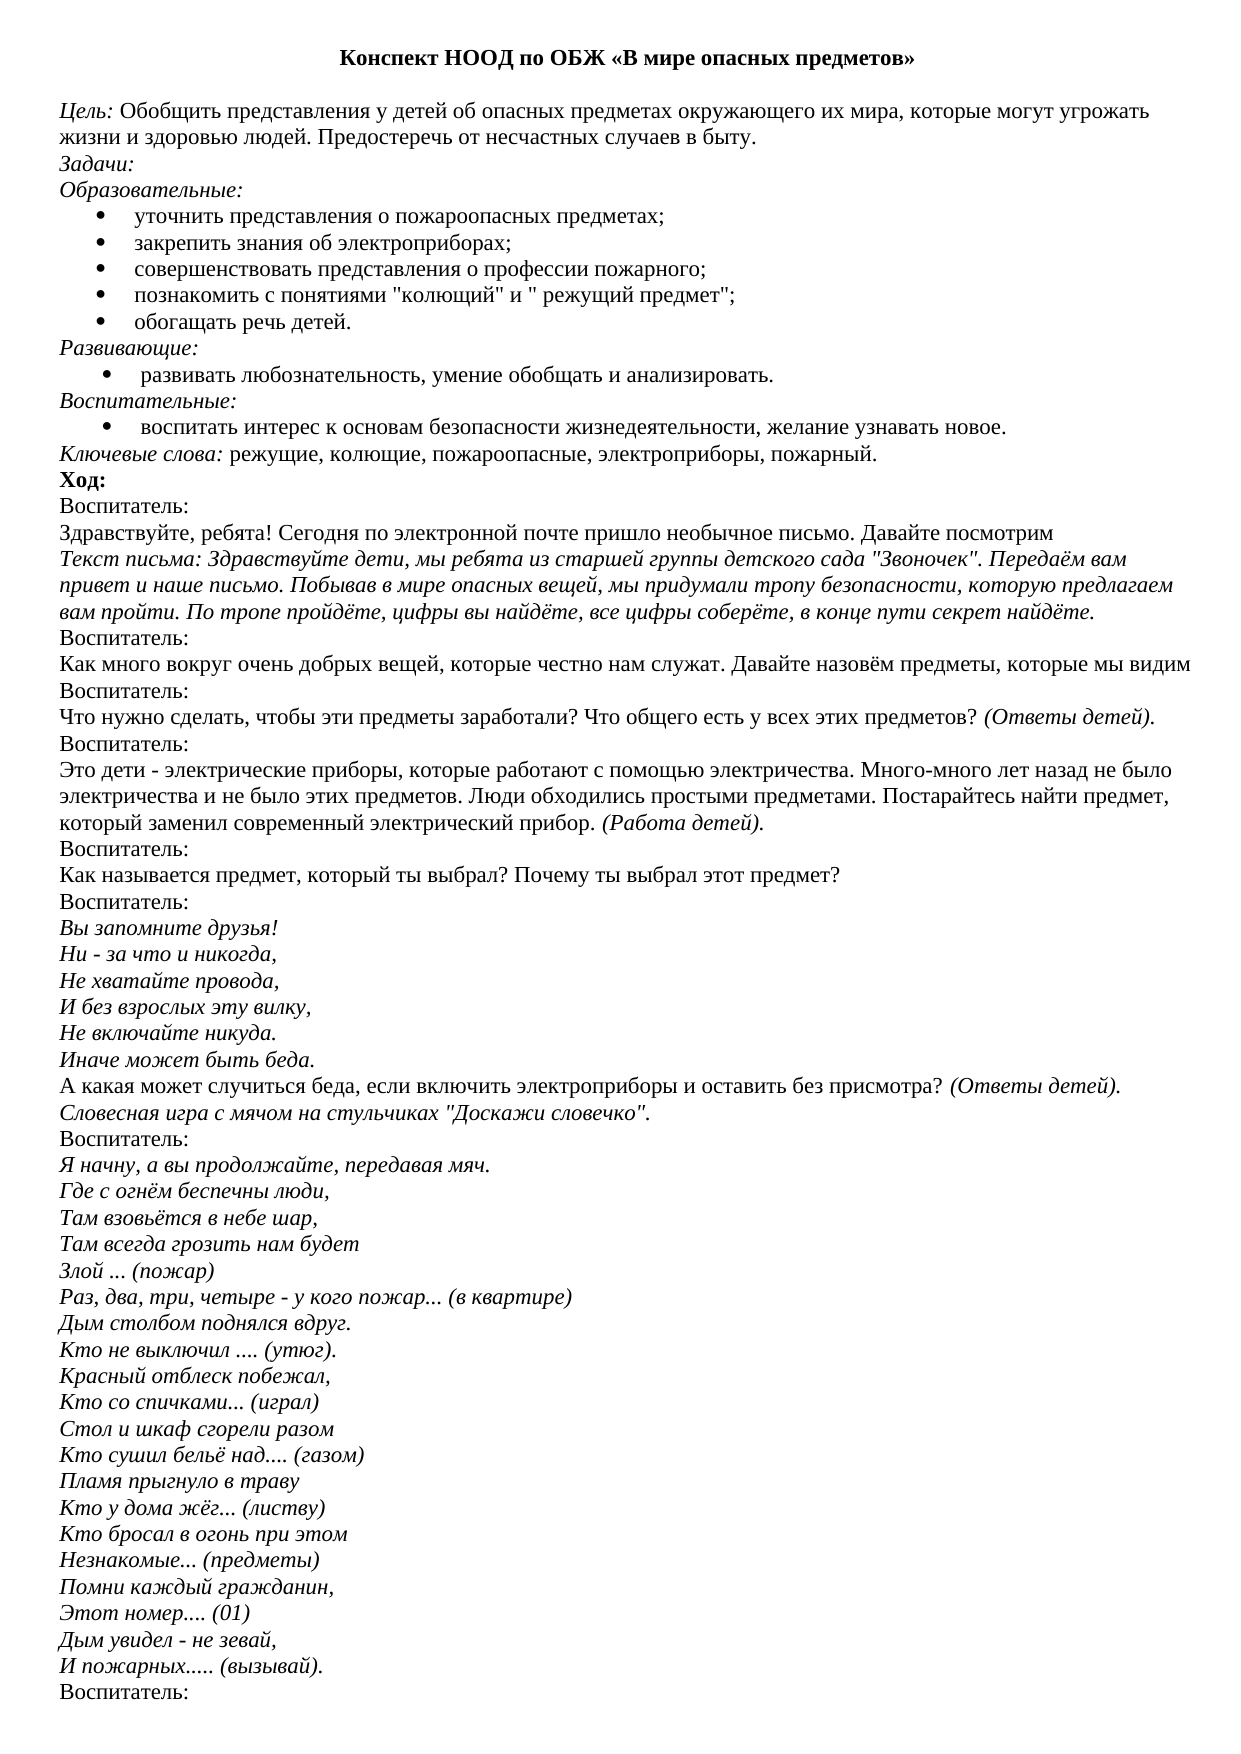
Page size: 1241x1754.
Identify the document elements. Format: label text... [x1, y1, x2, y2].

text Задачи: [59, 150, 1196, 176]
text А какая может случиться беда, если включить электроприборы и оставить без присмотра? (Ответы детей). Словесная игра с мячом на стульчиках "Доскажи словечко". [59, 1072, 1196, 1125]
text Воспитатель: [59, 729, 1196, 756]
text Вы запомните друзья! Ни - за что и никогда, Не хватайте провода, И без взрослых эту вилку, Не включайте никуда. Иначе может быть беда. [59, 914, 1196, 1072]
text Воспитатель: [59, 624, 1196, 651]
list познакомить с понятиями "колющий" и " режущий предмет"; [97, 282, 1196, 308]
text Это дети - электрические приборы, которые работают с помощью электричества. Много-много лет назад не было электричества и не было этих предметов. Люди обходились простыми предметами. Постарайтесь найти предмет, который заменил современный электрический прибор. (Работа детей). [59, 756, 1196, 835]
text Воспитатель: [59, 677, 1196, 703]
text Как много вокруг очень добрых вещей, которые честно нам служат. Давайте назовём предметы, которые мы видим [59, 651, 1196, 677]
text Помни каждый гражданин, Этот номер.... (01) [59, 1573, 1196, 1626]
text Воспитательные: [59, 387, 1196, 413]
text Текст письма: Здравствуйте дети, мы ребята из старшей группы детского сада "Звоночек". Передаём вам привет и наше письмо. Побывав в мире опасных вещей, мы придумали тропу безопасности, которую предлагаем вам пройти. По тропе пройдёте, цифры вы найдёте, все цифры соберёте, в конце пути секрет найдёте. [59, 545, 1196, 624]
list развивать любознательность, умение обобщать и анализировать. [103, 361, 1196, 387]
list обогащать речь детей. [97, 308, 1196, 334]
text Стол и шкаф сгорели разом Кто сушил бельё над.... (газом) [59, 1415, 1196, 1467]
text Кто бросал в огонь при этом Незнакомые... (предметы) [59, 1520, 1196, 1573]
text Ключевые слова: режущие, колющие, пожароопасные, электроприборы, пожарный. [59, 440, 1196, 466]
text Пламя прыгнуло в траву Кто у дома жёг... (листву) [59, 1467, 1196, 1520]
text Воспитатель: [59, 888, 1196, 914]
text Я начну, а вы продолжайте, передавая мяч. [59, 1151, 1196, 1178]
text Воспитатель: [59, 492, 1196, 519]
list совершенствовать представления о профессии пожарного; [97, 255, 1196, 282]
text Дым столбом поднялся вдруг. Кто не выключил .... (утюг). [59, 1309, 1196, 1362]
text Образовательные: [59, 176, 1196, 202]
list воспитать интерес к основам безопасности жизнедеятельности, желание узнавать новое. [103, 413, 1196, 440]
text Раз, два, три, четыре - у кого пожар... (в квартире) [59, 1283, 1196, 1309]
text Воспитатель: [59, 835, 1196, 861]
text Развивающие: [59, 334, 1196, 361]
text Как называется предмет, который ты выбрал? Почему ты выбрал этот предмет? [59, 861, 1196, 888]
text Что нужно сделать, чтобы эти предметы заработали? Что общего есть у всех этих предметов? (Ответы детей). [59, 703, 1196, 729]
text Цель: Обобщить представления у детей об опасных предметах окружающего их мира, которые могут угрожать жизни и здоровью людей. Предостеречь от несчастных случаев в быту. [59, 97, 1196, 150]
text Красный отблеск побежал, Кто со спичками... (играл) [59, 1362, 1196, 1415]
list уточнить представления о пожароопасных предметах; [97, 202, 1196, 229]
text Ход: [59, 466, 1196, 492]
text Где с огнём беспечны люди, Там взовьётся в небе шар, Там всегда грозить нам будет Злой ... (пожар) [59, 1178, 1196, 1283]
text Воспитатель: [59, 1678, 1196, 1705]
text Воспитатель: [59, 1125, 1196, 1151]
text Конспект НООД по ОБЖ «В мире опасных предметов» [59, 44, 1196, 71]
text Дым увидел - не зевай, И пожарных..... (вызывай). [59, 1626, 1196, 1678]
list закрепить знания об электроприборах; [97, 229, 1196, 255]
text Здравствуйте, ребята! Сегодня по электронной почте пришло необычное письмо. Давайте посмотрим [59, 519, 1196, 545]
